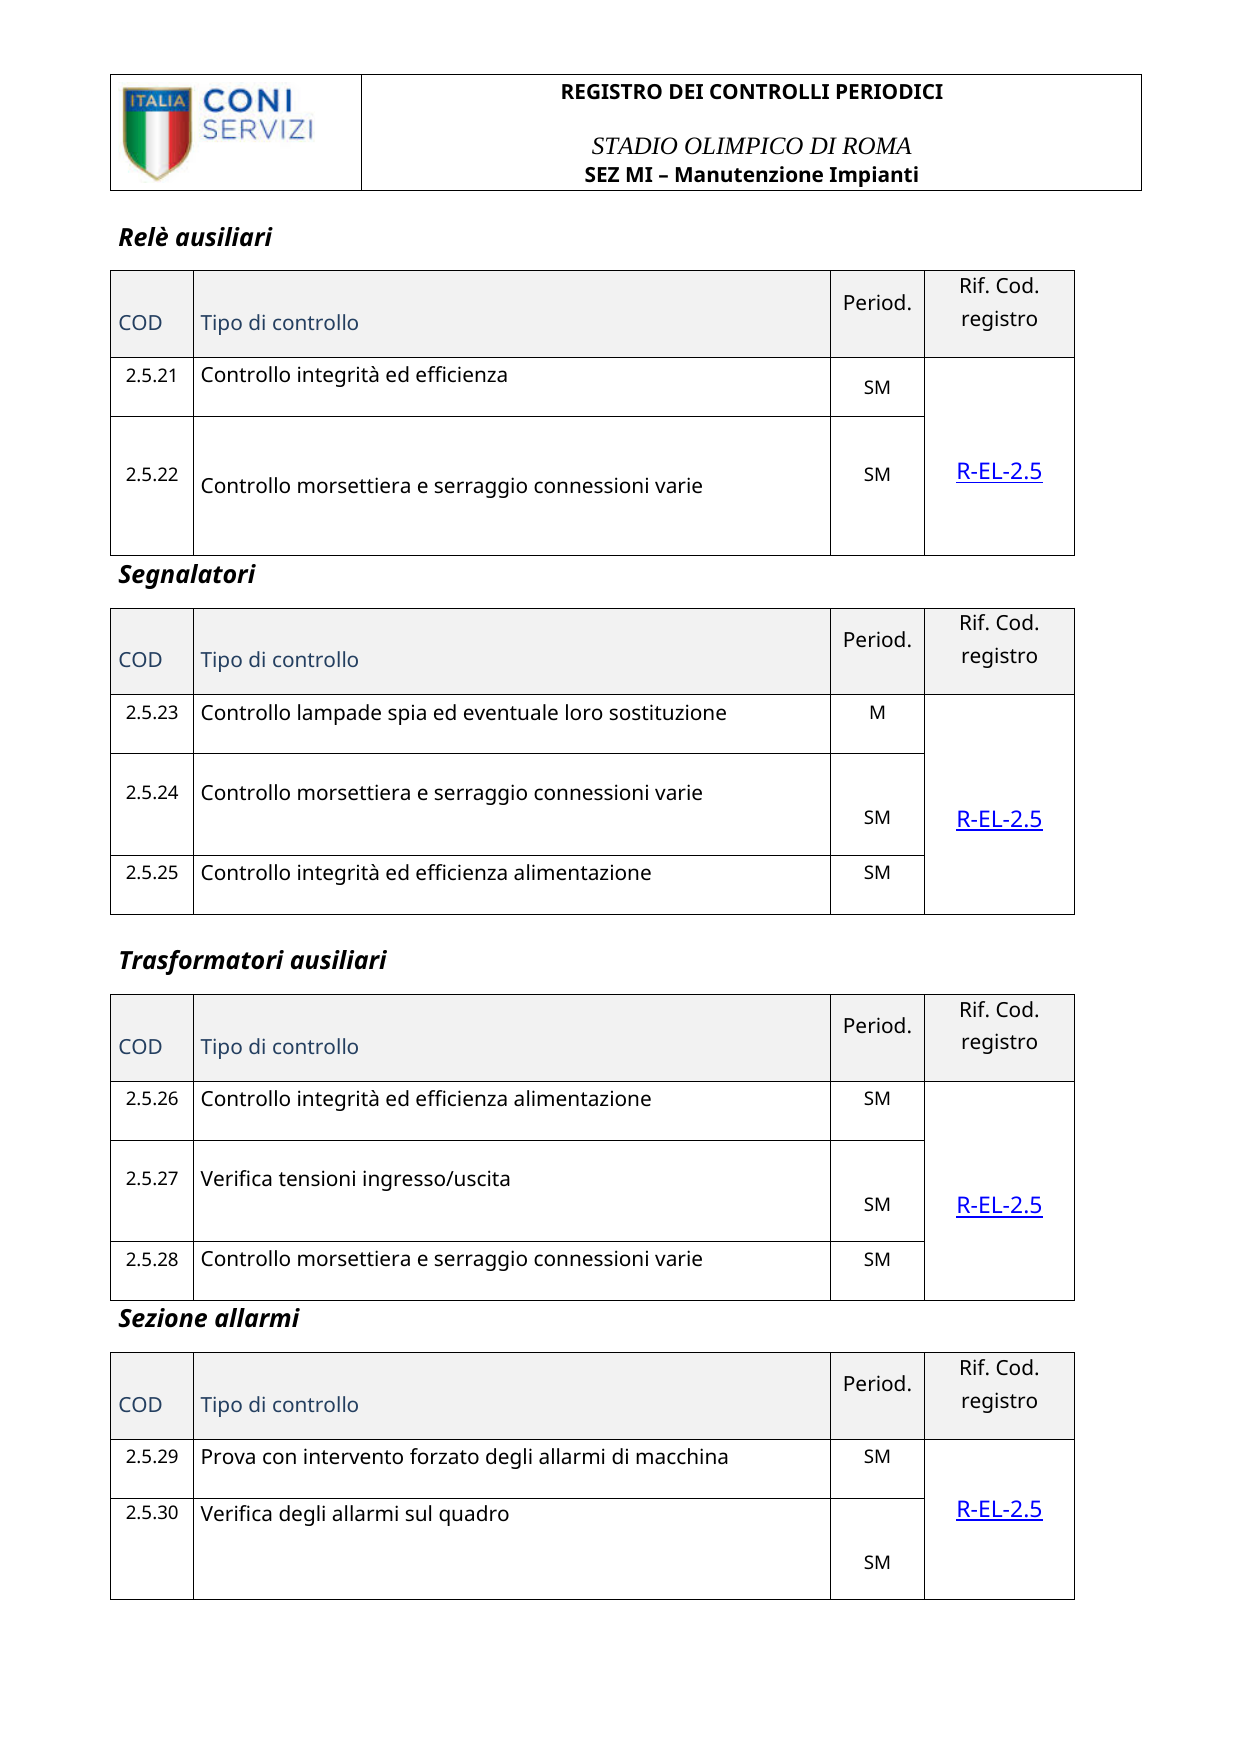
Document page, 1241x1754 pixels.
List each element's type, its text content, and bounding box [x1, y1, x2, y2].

table_cell SM [831, 1242, 924, 1300]
table_cell Verifica tensioni ingresso/uscita [194, 1141, 830, 1241]
table_cell Controllo integrità ed efficienza [194, 358, 830, 416]
table_cell Controllo integrità ed efficienza alimentazione [194, 856, 830, 914]
table_header Rif. Cod. registro [925, 1353, 1074, 1439]
table_header Tipo di controllo [194, 271, 830, 357]
subtitle Relè ausiliari [118, 219, 1122, 253]
table_header Tipo di controllo [194, 609, 830, 694]
subtitle Sezione allarmi [118, 1301, 1122, 1335]
table_header Period. [831, 995, 924, 1081]
table_header COD [111, 609, 193, 694]
table_cell 2.5.27 [111, 1141, 193, 1241]
table_header COD [111, 995, 193, 1081]
table_cell 2.5.26 [111, 1082, 193, 1140]
table_cell Verifica degli allarmi sul quadro [194, 1499, 830, 1599]
table_cell Prova con intervento forzato degli allarmi di macchina [194, 1440, 830, 1498]
table_cell 2.5.30 [111, 1499, 193, 1599]
table_header Tipo di controllo [194, 995, 830, 1081]
table_cell 2.5.21 [111, 358, 193, 416]
table_cell 2.5.29 [111, 1440, 193, 1498]
table_cell Controllo morsettiera e serraggio connessioni varie [194, 417, 830, 555]
table_cell SM [831, 754, 924, 855]
table_header COD [111, 271, 193, 357]
table_cell R-EL-2.5 [925, 358, 1074, 555]
table_cell Controllo morsettiera e serraggio connessioni varie [194, 1242, 830, 1300]
table_cell 2.5.25 [111, 856, 193, 914]
table_header Period. [831, 271, 924, 357]
table_cell SM [831, 856, 924, 914]
table_header Tipo di controllo [194, 1353, 830, 1439]
table_cell SM [831, 1440, 924, 1498]
table_header Rif. Cod. registro [925, 609, 1074, 694]
table_header Rif. Cod. registro [925, 271, 1074, 357]
table_cell Controllo lampade spia ed eventuale loro sostituzione [194, 695, 830, 753]
table_cell SM [831, 358, 924, 416]
table_header Period. [831, 609, 924, 694]
table_cell 2.5.24 [111, 754, 193, 855]
table_header Rif. Cod. registro [925, 995, 1074, 1081]
table_cell 2.5.23 [111, 695, 193, 753]
picture [118, 82, 315, 183]
table_cell Controllo morsettiera e serraggio connessioni varie [194, 754, 830, 855]
table_cell SM [831, 1082, 924, 1140]
table_cell 2.5.28 [111, 1242, 193, 1300]
table_cell SM [831, 1141, 924, 1241]
table_cell R-EL-2.5 [925, 695, 1074, 914]
table_cell SM [831, 417, 924, 555]
table_cell R-EL-2.5 [925, 1082, 1074, 1300]
table_cell 2.5.22 [111, 417, 193, 555]
subtitle Segnalatori [118, 556, 1122, 591]
table_cell Controllo integrità ed efficienza alimentazione [194, 1082, 830, 1140]
table_cell SM [831, 1499, 924, 1599]
table_cell R-EL-2.5 [925, 1440, 1074, 1599]
subtitle Trasformatori ausiliari [118, 943, 1122, 977]
table_cell M [831, 695, 924, 753]
table_header Period. [831, 1353, 924, 1439]
table_header COD [111, 1353, 193, 1439]
